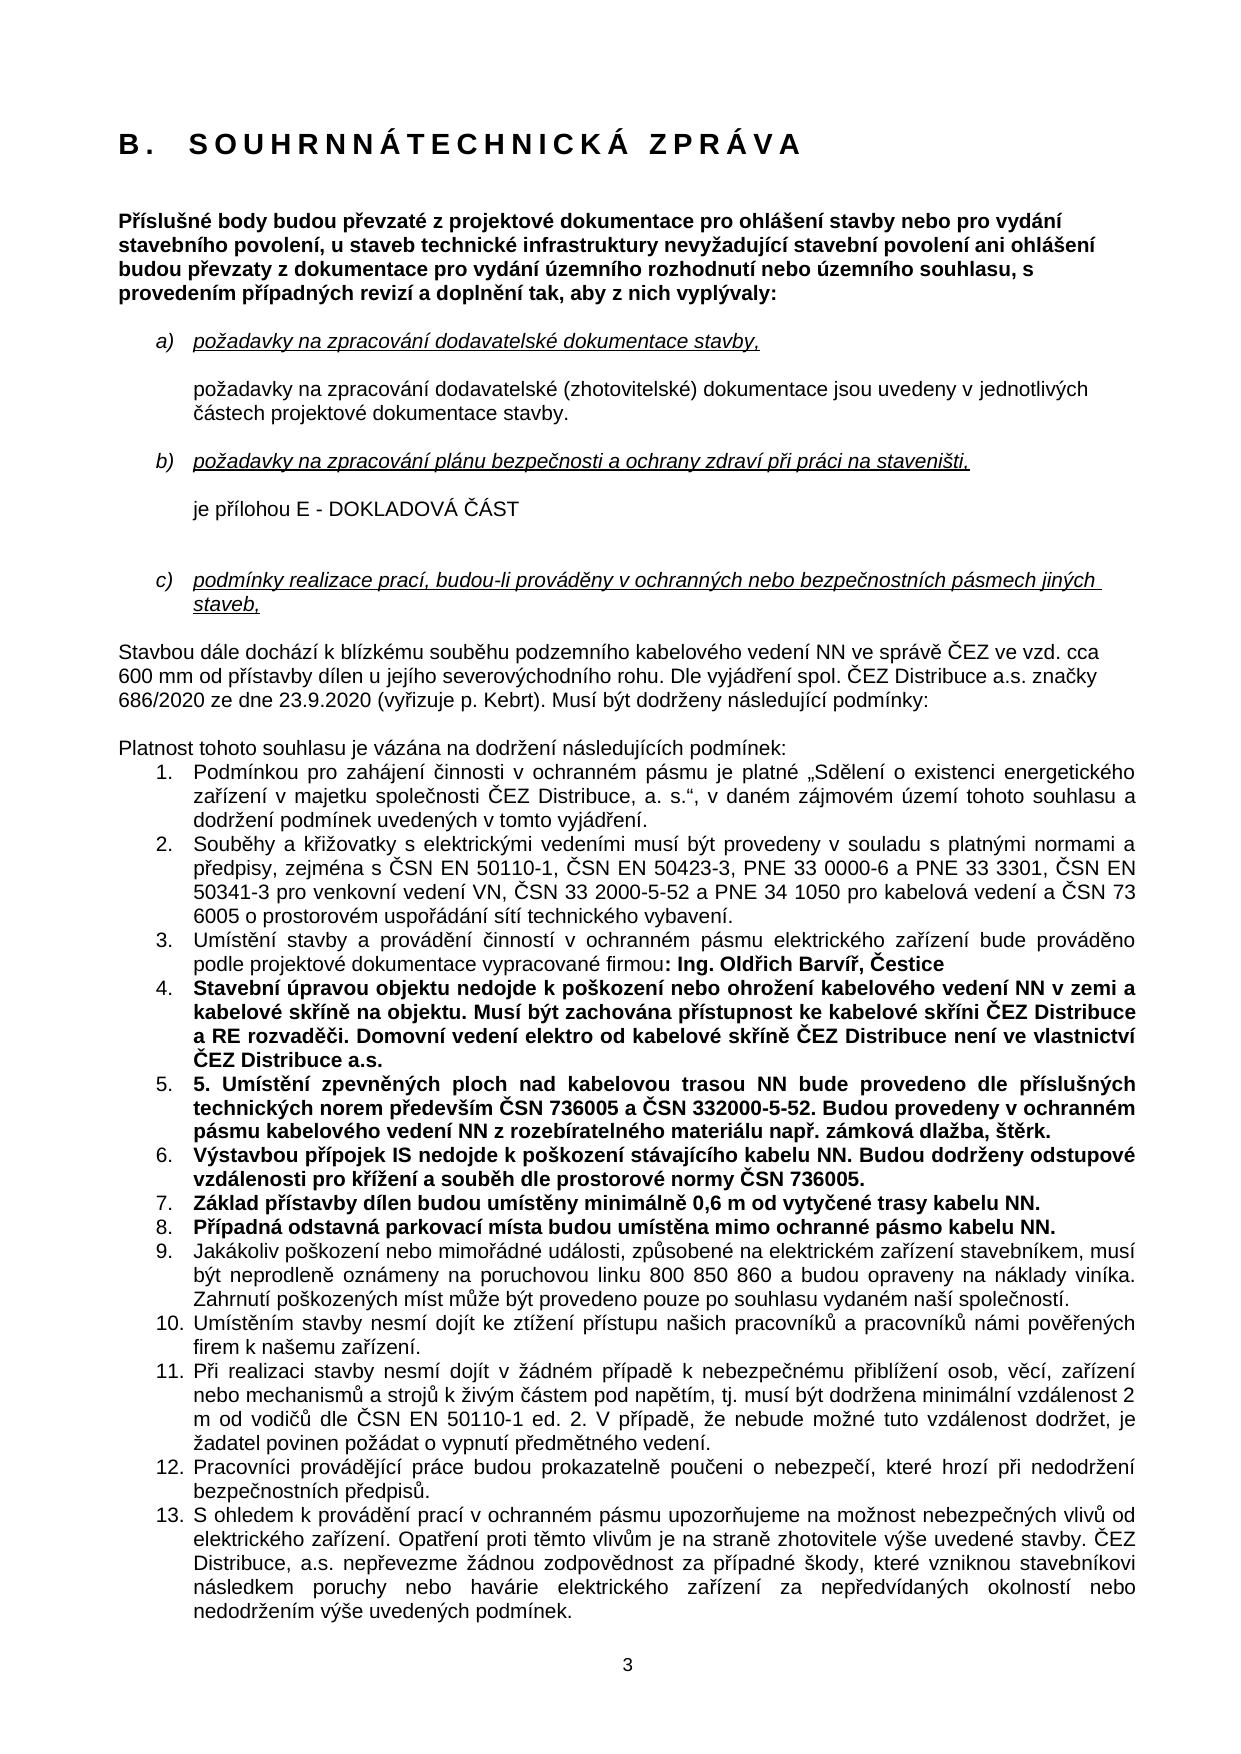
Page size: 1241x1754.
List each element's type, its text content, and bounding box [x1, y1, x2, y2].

list je přílohou E - DOKLADOVÁ ČÁST [193, 496, 1137, 520]
list Jakákoliv poškození nebo mimořádné události, způsobené na elektrickém zařízení stavebníkem, musí být neprodleně oznámeny na poruchovou linku 800 850 860 a budou opraveny na náklady viníka. Zahrnutí poškozených míst může být provedeno pouze po souhlasu vydaném naší společností. [156, 1239, 1137, 1311]
list požadavky na zpracování dodavatelské dokumentace stavby, [156, 329, 1137, 353]
list Výstavbou přípojek IS nedojde k poškození stávajícího kabelu NN. Budou dodrženy odstupové vzdálenosti pro křížení a souběh dle prostorové normy ČSN 736005. [156, 1143, 1137, 1191]
text B. SOUHRNNÁTECHNICKÁ ZPRÁVA [118, 127, 1137, 161]
text Příslušné body budou převzaté z projektové dokumentace pro ohlášení stavby nebo pro vydání stavebního povolení, u staveb technické infrastruktury nevyžadující stavební povolení ani ohlášení budou převzaty z dokumentace pro vydání územního rozhodnutí nebo územního souhlasu, s provedením případných revizí a doplnění tak, aby z nich vyplývaly: [118, 209, 1137, 305]
list Umístěním stavby nesmí dojít ke ztížení přístupu našich pracovníků a pracovníků námi pověřených firem k našemu zařízení. [156, 1311, 1137, 1359]
list požadavky na zpracování plánu bezpečnosti a ochrany zdraví při práci na staveništi, [156, 448, 1137, 472]
list Základ přístavby dílen budou umístěny minimálně 0,6 m od vytyčené trasy kabelu NN. [156, 1191, 1137, 1215]
list Pracovníci provádějící práce budou prokazatelně poučeni o nebezpečí, které hrozí při nedodržení bezpečnostních předpisů. [156, 1455, 1137, 1503]
list Případná odstavná parkovací místa budou umístěna mimo ochranné pásmo kabelu NN. [156, 1215, 1137, 1239]
list S ohledem k provádění prací v ochranném pásmu upozorňujeme na možnost nebezpečných vlivů od elektrického zařízení. Opatření proti těmto vlivům je na straně zhotovitele výše uvedené stavby. ČEZ Distribuce, a.s. nepřevezme žádnou zodpovědnost za případné škody, které vzniknou stavebníkovi následkem poruchy nebo havárie elektrického zařízení za nepředvídaných okolností nebo nedodržením výše uvedených podmínek. [156, 1503, 1137, 1622]
list Při realizaci stavby nesmí dojít v žádném případě k nebezpečnému přiblížení osob, věcí, zařízení nebo mechanismů a strojů k živým částem pod napětím, tj. musí být dodržena minimální vzdálenost 2 m od vodičů dle ČSN EN 50110-1 ed. 2. V případě, že nebude možné tuto vzdálenost dodržet, je žadatel povinen požádat o vypnutí předmětného vedení. [156, 1359, 1137, 1455]
list 5. Umístění zpevněných ploch nad kabelovou trasou NN bude provedeno dle příslušných technických norem především ČSN 736005 a ČSN 332000-5-52. Budou provedeny v ochranném pásmu kabelového vedení NN z rozebíratelného materiálu např. zámková dlažba, štěrk. [156, 1071, 1137, 1143]
list požadavky na zpracování dodavatelské (zhotovitelské) dokumentace jsou uvedeny v jednotlivých částech projektové dokumentace stavby. [193, 377, 1137, 424]
list Podmínkou pro zahájení činnosti v ochranném pásmu je platné „Sdělení o existenci energetického zařízení v majetku společnosti ČEZ Distribuce, a. s.“, v daném zájmovém území tohoto souhlasu a dodržení podmínek uvedených v tomto vyjádření. [156, 760, 1137, 832]
list Souběhy a křižovatky s elektrickými vedeními musí být provedeny v souladu s platnými normami a předpisy, zejména s ČSN EN 50110-1, ČSN EN 50423-3, PNE 33 0000-6 a PNE 33 3301, ČSN EN 50341-3 pro venkovní vedení VN, ČSN 33 2000-5-52 a PNE 34 1050 pro kabelová vedení a ČSN 73 6005 o prostorovém uspořádání sítí technického vybavení. [156, 832, 1137, 928]
text Stavbou dále dochází k blízkému souběhu podzemního kabelového vedení NN ve správě ČEZ ve vzd. cca 600 mm od přístavby dílen u jejího severovýchodního rohu. Dle vyjádření spol. ČEZ Distribuce a.s. značky 686/2020 ze dne 23.9.2020 (vyřizuje p. Kebrt). Musí být dodrženy následující podmínky: [118, 640, 1137, 712]
text Platnost tohoto souhlasu je vázána na dodržení následujících podmínek: [118, 736, 1137, 760]
list Stavební úpravou objektu nedojde k poškození nebo ohrožení kabelového vedení NN v zemi a kabelové skříně na objektu. Musí být zachována přístupnost ke kabelové skříni ČEZ Distribuce a RE rozvaděči. Domovní vedení elektro od kabelové skříně ČEZ Distribuce není ve vlastnictví ČEZ Distribuce a.s. [156, 976, 1137, 1071]
list Umístění stavby a provádění činností v ochranném pásmu elektrického zařízení bude prováděno podle projektové dokumentace vypracované firmou: Ing. Oldřich Barvíř, Čestice [156, 928, 1137, 976]
list podmínky realizace prací, budou-li prováděny v ochranných nebo bezpečnostních pásmech jiných staveb, [156, 568, 1137, 616]
